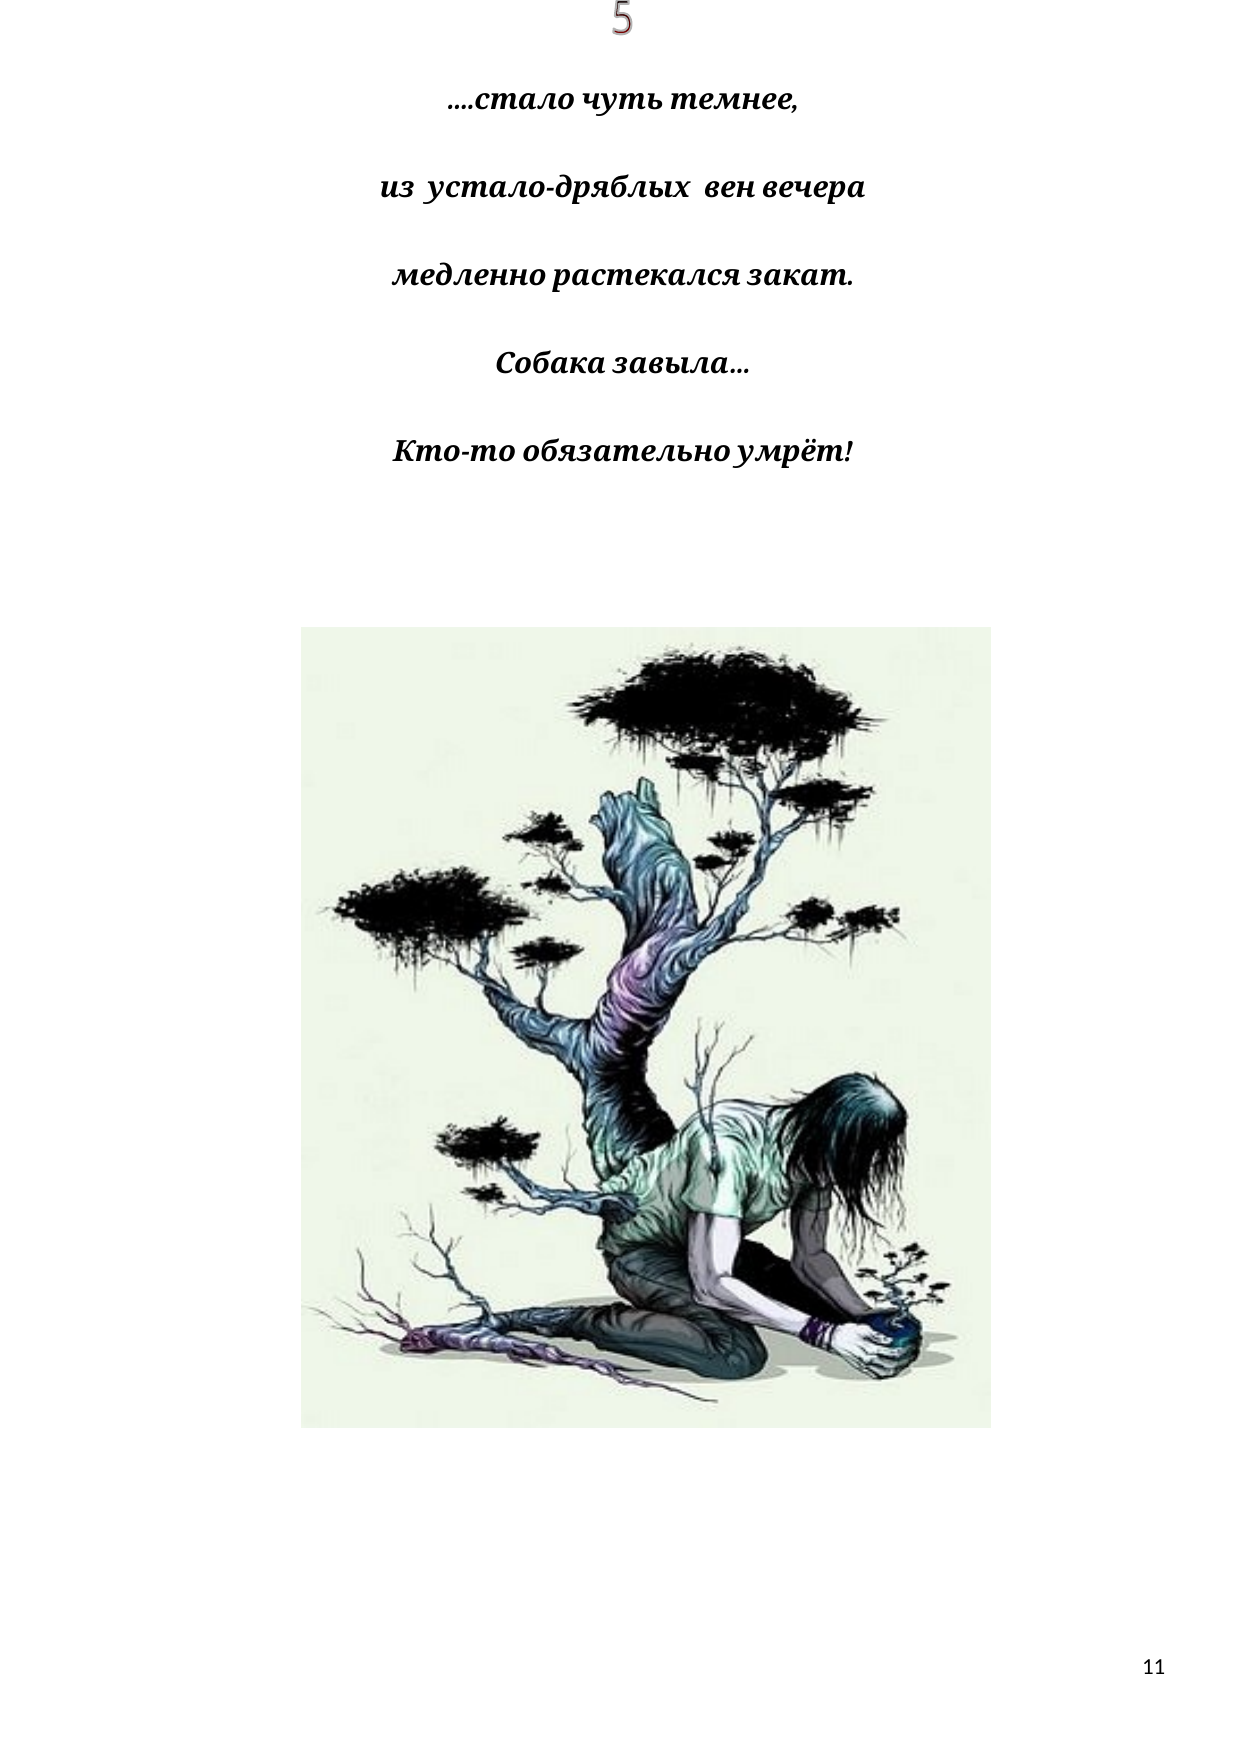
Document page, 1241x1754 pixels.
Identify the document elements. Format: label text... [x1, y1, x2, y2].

text Кто-то обязательно умрёт! [80, 435, 1165, 468]
text ….стало чуть темнее, [80, 83, 1165, 117]
text Собака завыла… [80, 347, 1165, 381]
picture [301, 627, 991, 1428]
text из устало-дряблых вен вечера [80, 171, 1165, 205]
text медленно растекался закат. [80, 259, 1165, 293]
